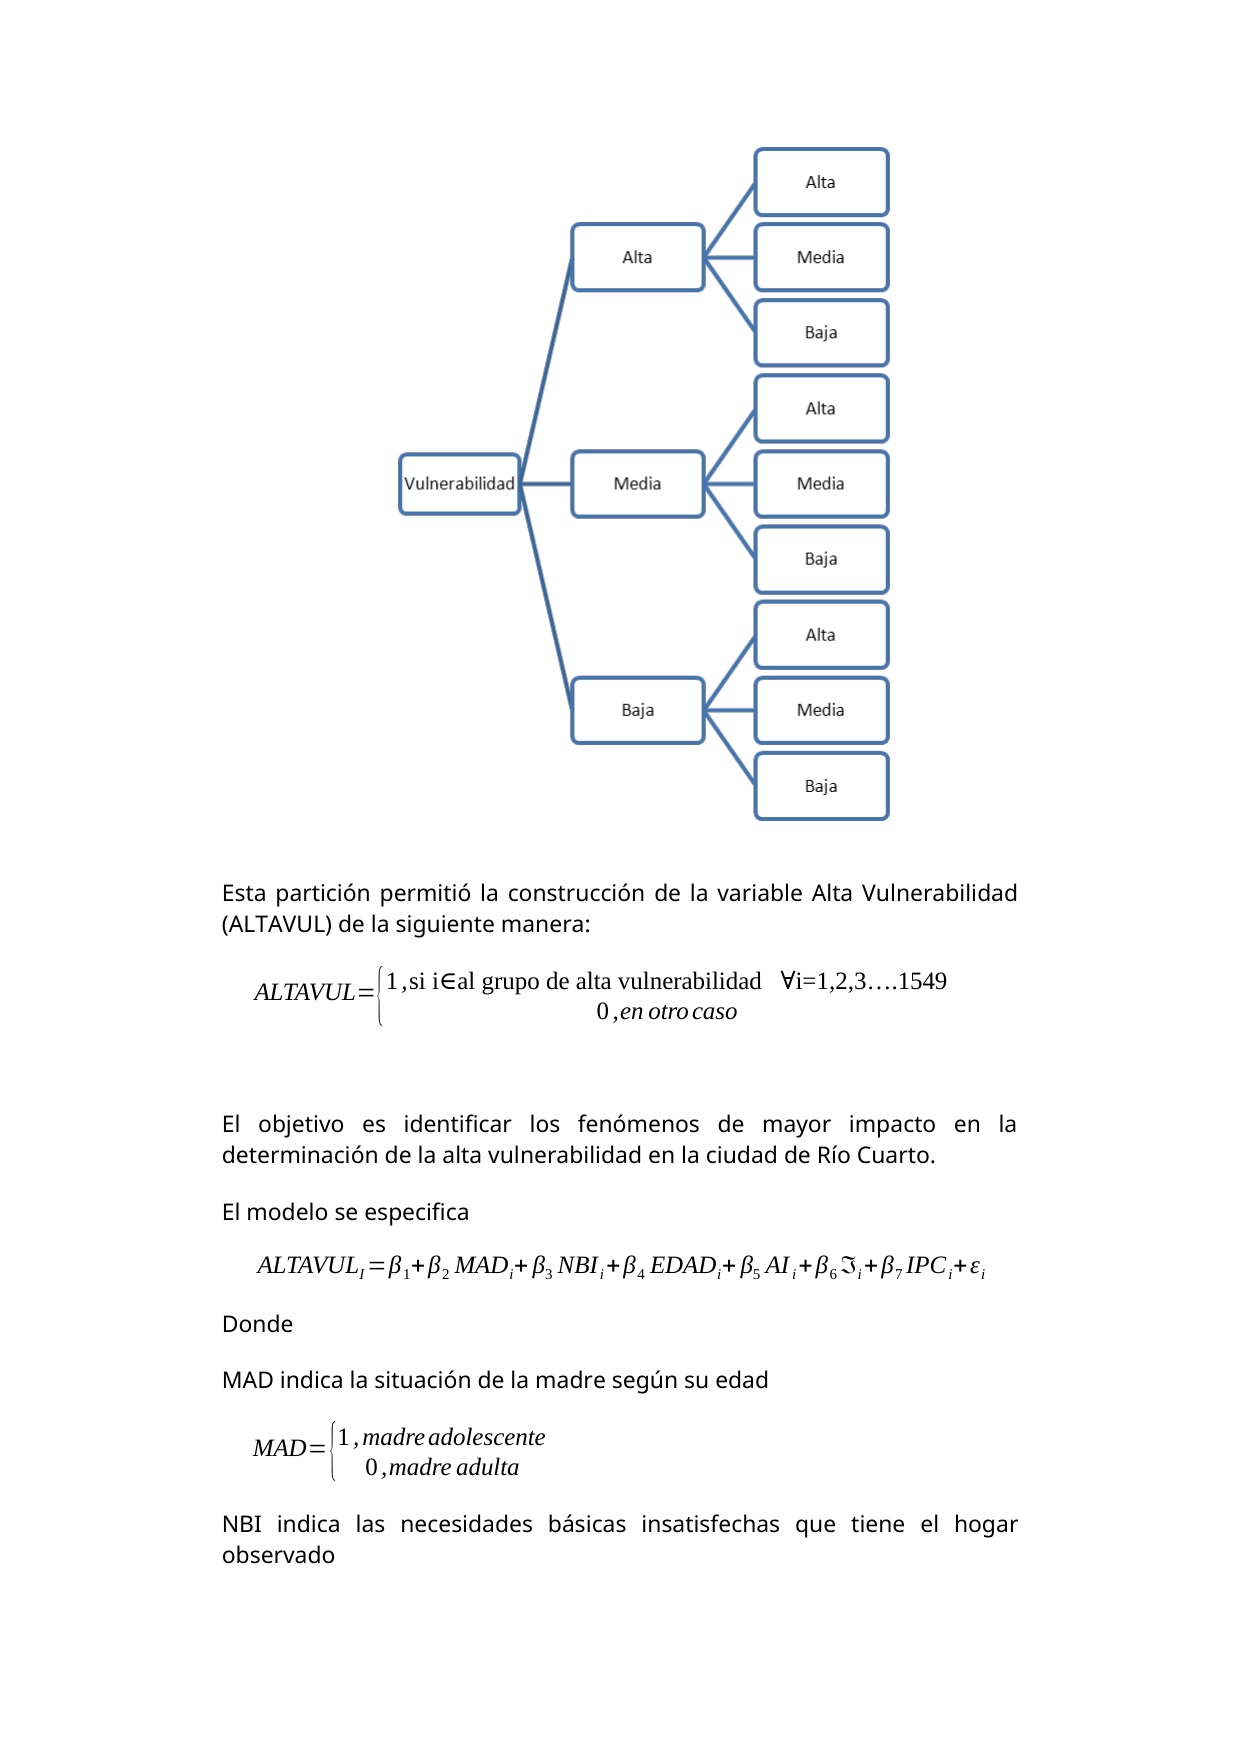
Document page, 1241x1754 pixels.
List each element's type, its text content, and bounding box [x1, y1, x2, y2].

text El modelo se especifica [177, 1195, 1019, 1227]
text Donde [177, 1308, 1019, 1339]
text MAD indica la situación de la madre según su edad [222, 1364, 1019, 1396]
text El objetivo es identificar los fenómenos de mayor impacto en la determinación de la alta vulnerabilidad en la ciudad de Río Cuarto. [222, 1108, 1019, 1170]
text Esta partición permitió la construcción de la variable Alta Vulnerabilidad (ALTAVUL) de la siguiente manera: [222, 877, 1019, 939]
text NBI indica las necesidades básicas insatisfechas que tiene el hogar observado [222, 1508, 1019, 1570]
picture [177, 147, 1111, 821]
